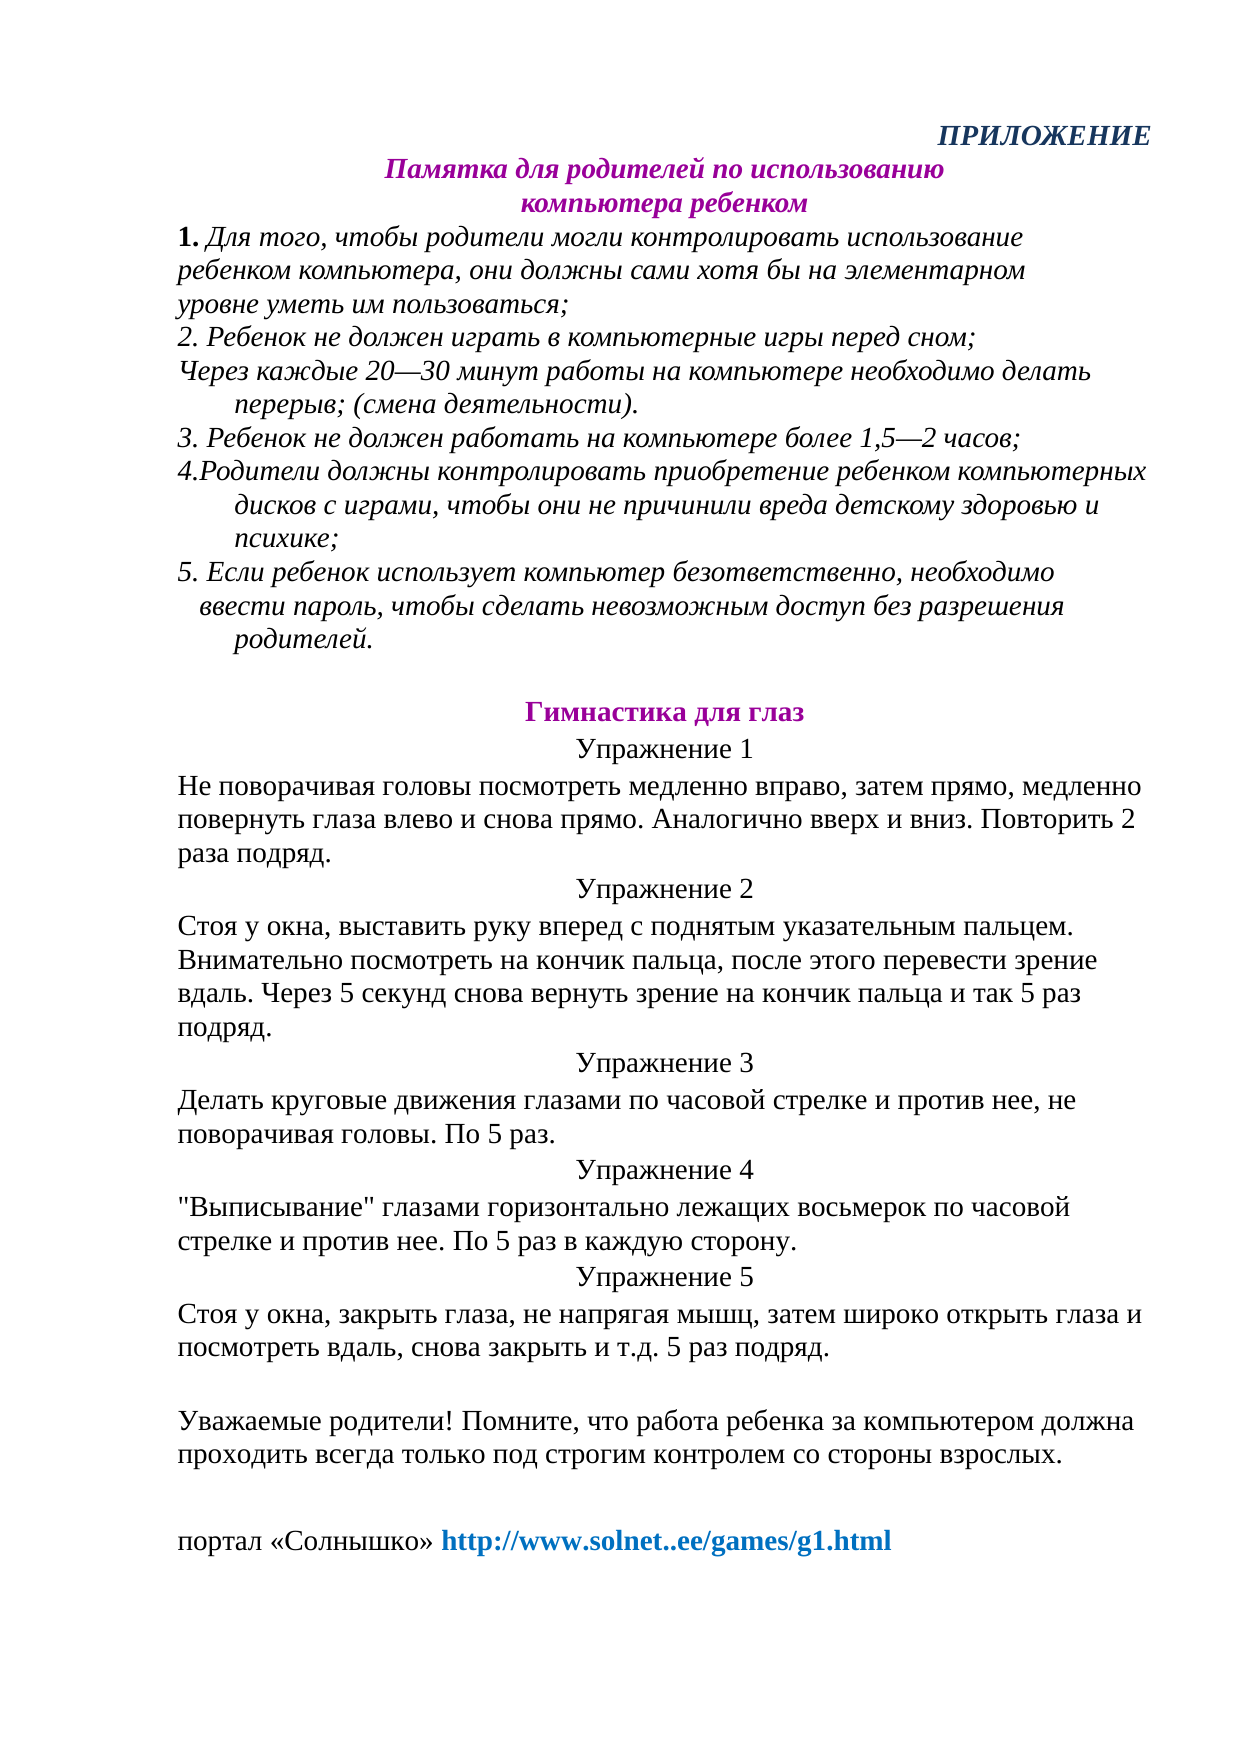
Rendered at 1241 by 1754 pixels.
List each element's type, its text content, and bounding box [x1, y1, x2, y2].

text ввести пароль, чтобы сделать невозможным доступ без разрешения родителей. [177, 588, 1152, 655]
text Упражнение 2 [177, 872, 1152, 905]
text Не поворачивая головы посмотреть медленно вправо, затем прямо, медленно повернуть глаза влево и снова прямо. Аналогично вверх и вниз. Повторить 2 раза подряд. [177, 768, 1152, 868]
text 5. Если ребенок использует компьютер безответственно, необходимо [177, 554, 1152, 588]
text компьютера ребенком [177, 185, 1152, 219]
text Уважаемые родители! Помните, что работа ребенка за компьютером должна проходить всегда только под строгим контролем со стороны взрослых. [177, 1403, 1152, 1470]
text Упражнение 3 [177, 1046, 1152, 1079]
text портал «Солнышко» http://www.solnet..ee/games/g1.html [177, 1523, 1160, 1557]
text 2. Ребенок не должен играть в компьютерные игры перед сном; [177, 319, 1152, 353]
text Делать круговые движения глазами по часовой стрелке и против нее, не поворачивая головы. По 5 раз. [177, 1082, 1152, 1149]
text Через каждые 20—30 минут работы на компьютере необходимо делать перерыв; (смена деятельности). [177, 353, 1152, 420]
text 1. Для того, чтобы родители могли контролировать использование [177, 219, 1152, 252]
text ПРИЛОЖЕНИЕ [177, 118, 1152, 152]
text Стоя у окна, закрыть глаза, не напрягая мышц, затем широко открыть глаза и посмотреть вдаль, снова закрыть и т.д. 5 раз подряд. [177, 1296, 1152, 1363]
text Памятка для родителей по использованию [177, 152, 1152, 185]
text 3. Ребенок не должен работать на компьютере более 1,5—2 часов; [177, 420, 1152, 453]
text Упражнение 4 [177, 1152, 1152, 1186]
text уровне уметь им пользоваться; [177, 286, 1152, 319]
text ребенком компьютера, они должны сами хотя бы на элементарном [177, 252, 1152, 286]
text Стоя у окна, выставить руку вперед с поднятым указательным пальцем. Внимательно посмотреть на кончик пальца, после этого перевести зрение вдаль. Через 5 секунд снова вернуть зрение на кончик пальца и так 5 раз подряд. [177, 908, 1152, 1042]
text Гимнастика для глаз [177, 694, 1152, 728]
text 4.Родители должны контролировать приобретение ребенком компьютерных дисков с играми, чтобы они не причинили вреда детскому здоровью и психике; [177, 453, 1152, 554]
text Упражнение 1 [177, 731, 1152, 765]
text "Выписывание" глазами горизонтально лежащих восьмерок по часовой стрелке и против нее. По 5 раз в каждую сторону. [177, 1189, 1152, 1256]
text Упражнение 5 [177, 1259, 1152, 1293]
